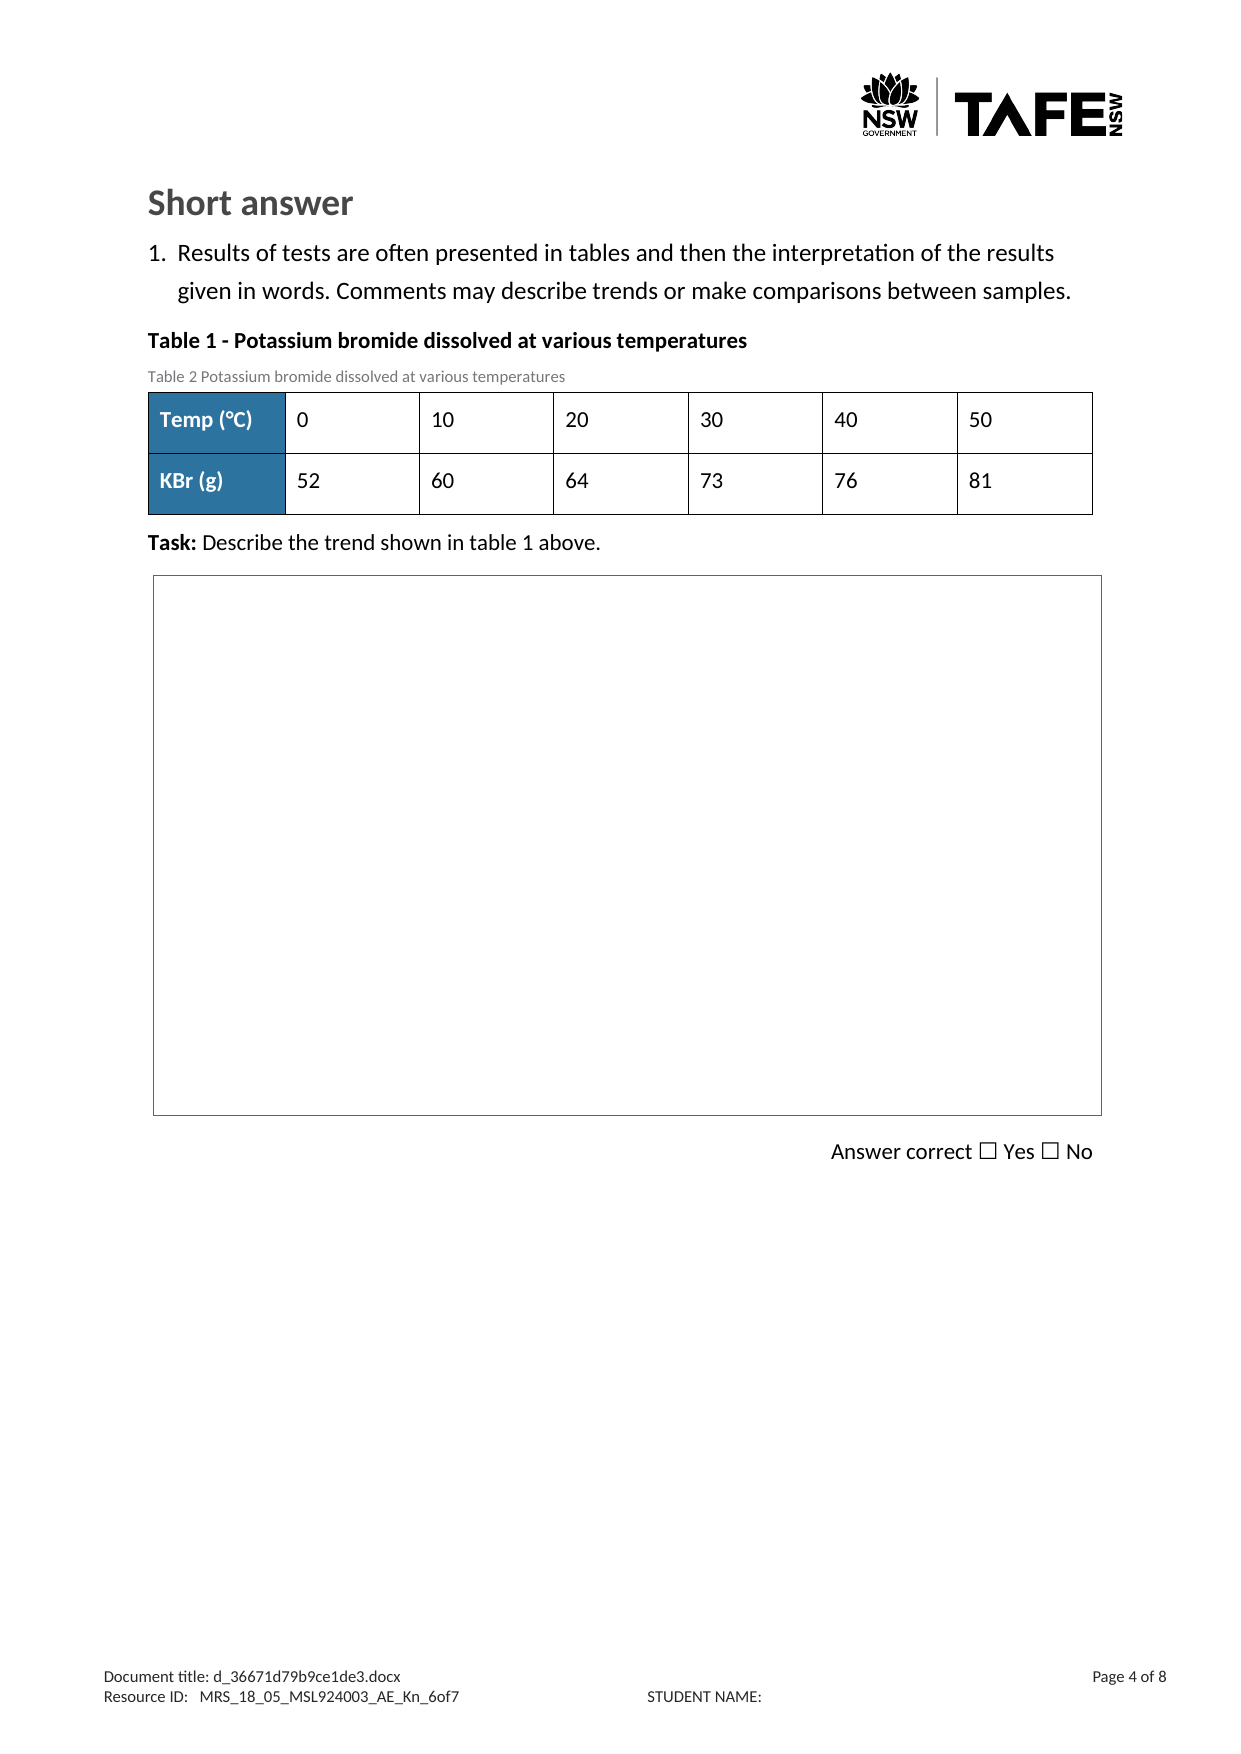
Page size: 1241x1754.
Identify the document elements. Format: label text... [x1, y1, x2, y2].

table_header 20 [554, 393, 688, 453]
table_header 30 [689, 393, 822, 453]
table_header 0 [286, 393, 419, 453]
subtitle Short answer [148, 179, 1092, 225]
table_cell 81 [958, 454, 1092, 514]
text Answer correct Yes No [148, 1135, 1092, 1167]
table_cell 73 [689, 454, 822, 514]
text Task: Describe the trend shown in table 1 above. [148, 528, 1092, 556]
table_cell 76 [823, 454, 957, 514]
text Table 1 - Potassium bromide dissolved at various temperatures [148, 326, 1092, 354]
table_header 50 [958, 393, 1092, 453]
table_header Temp (°C) [149, 393, 285, 453]
table_cell KBr (g) [149, 454, 285, 514]
table_header 10 [420, 393, 553, 453]
table_cell 60 [420, 454, 553, 514]
table_header 40 [823, 393, 957, 453]
table_cell 64 [554, 454, 688, 514]
list Results of tests are often presented in tables and then the interpretation of the results given in words. Comments may describe trends or make comparisons between samples. [148, 237, 1092, 306]
picture [861, 71, 1123, 137]
table_cell 52 [286, 454, 419, 514]
text Table 2 Potassium bromide dissolved at various temperatures [148, 367, 1092, 387]
